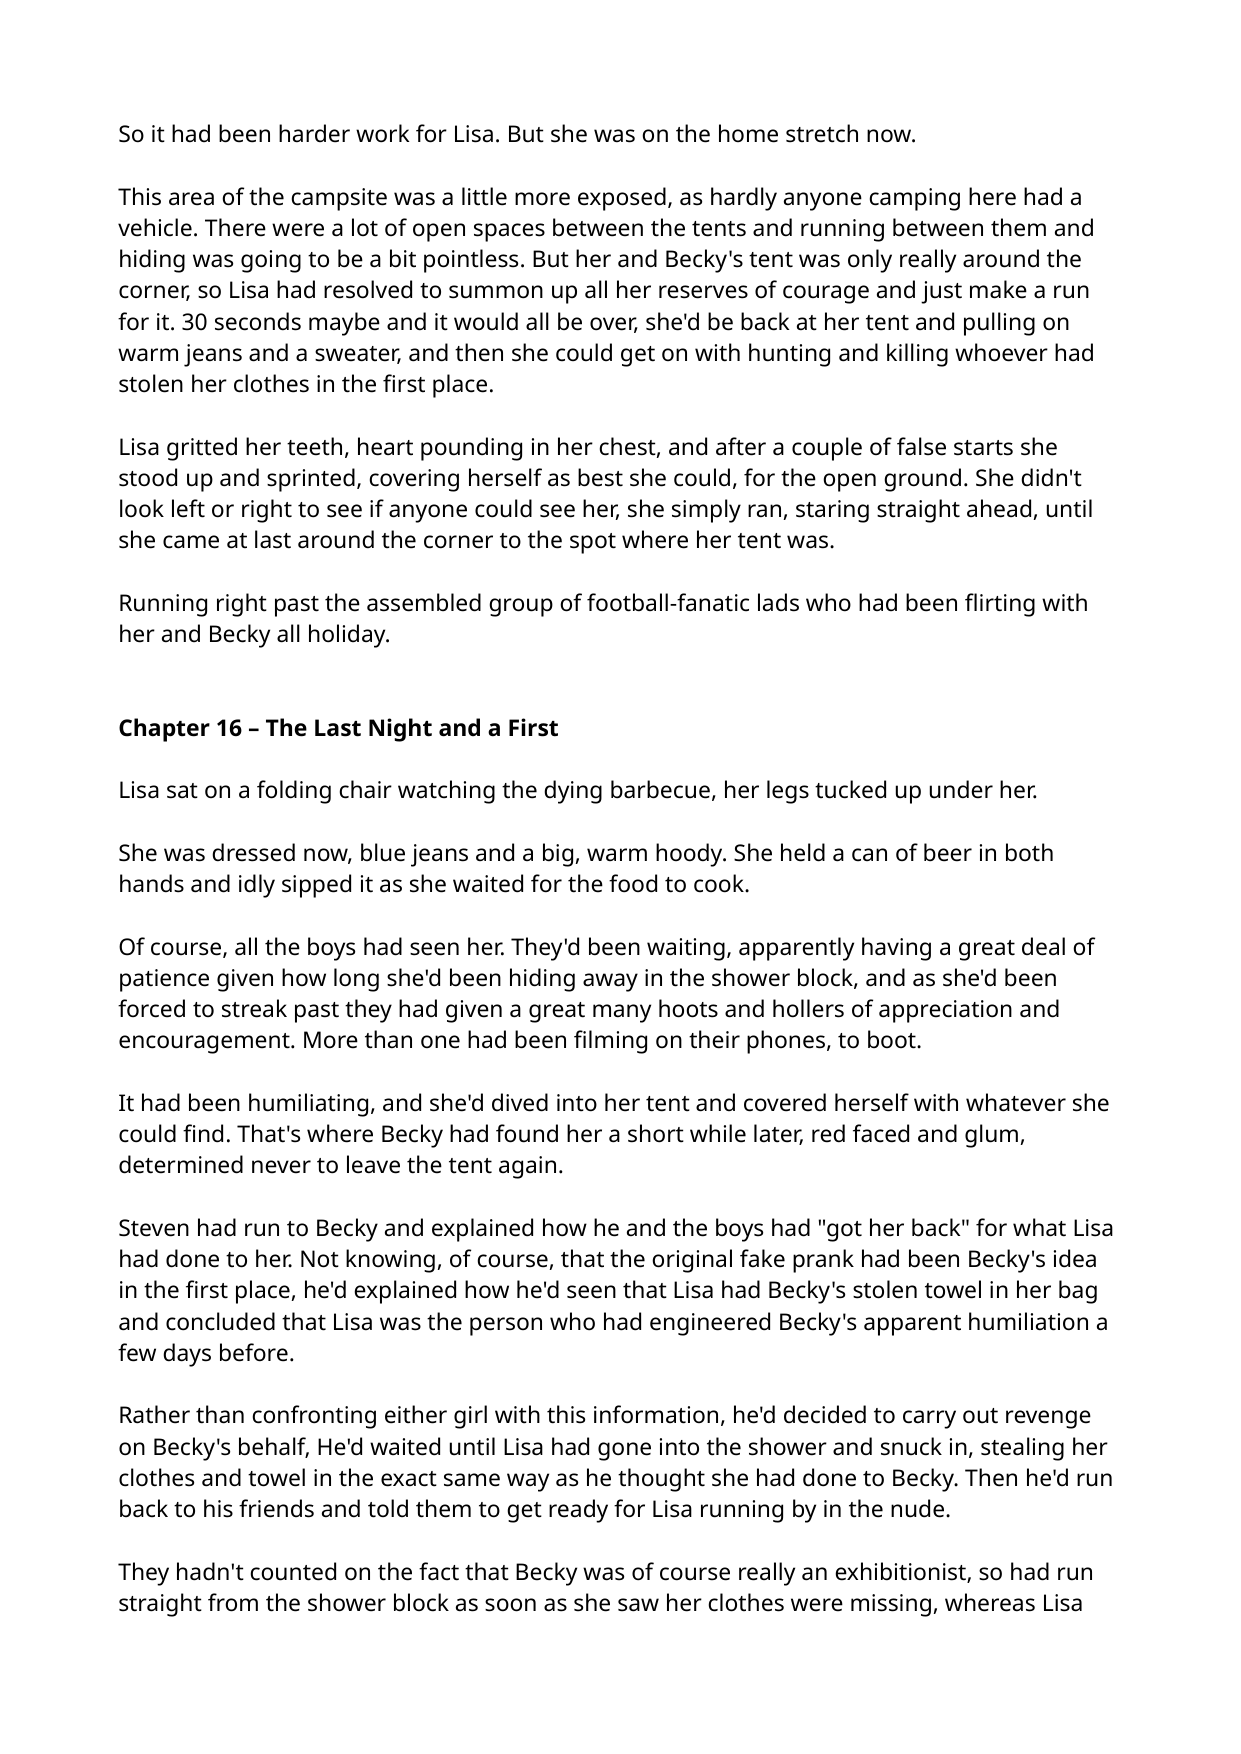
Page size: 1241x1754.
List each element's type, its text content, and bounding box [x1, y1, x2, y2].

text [118, 681, 1122, 1618]
text Running right past the assembled group of football-fanatic lads who had been flirting with her and Becky all holiday. [118, 587, 1122, 681]
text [118, 118, 1122, 556]
